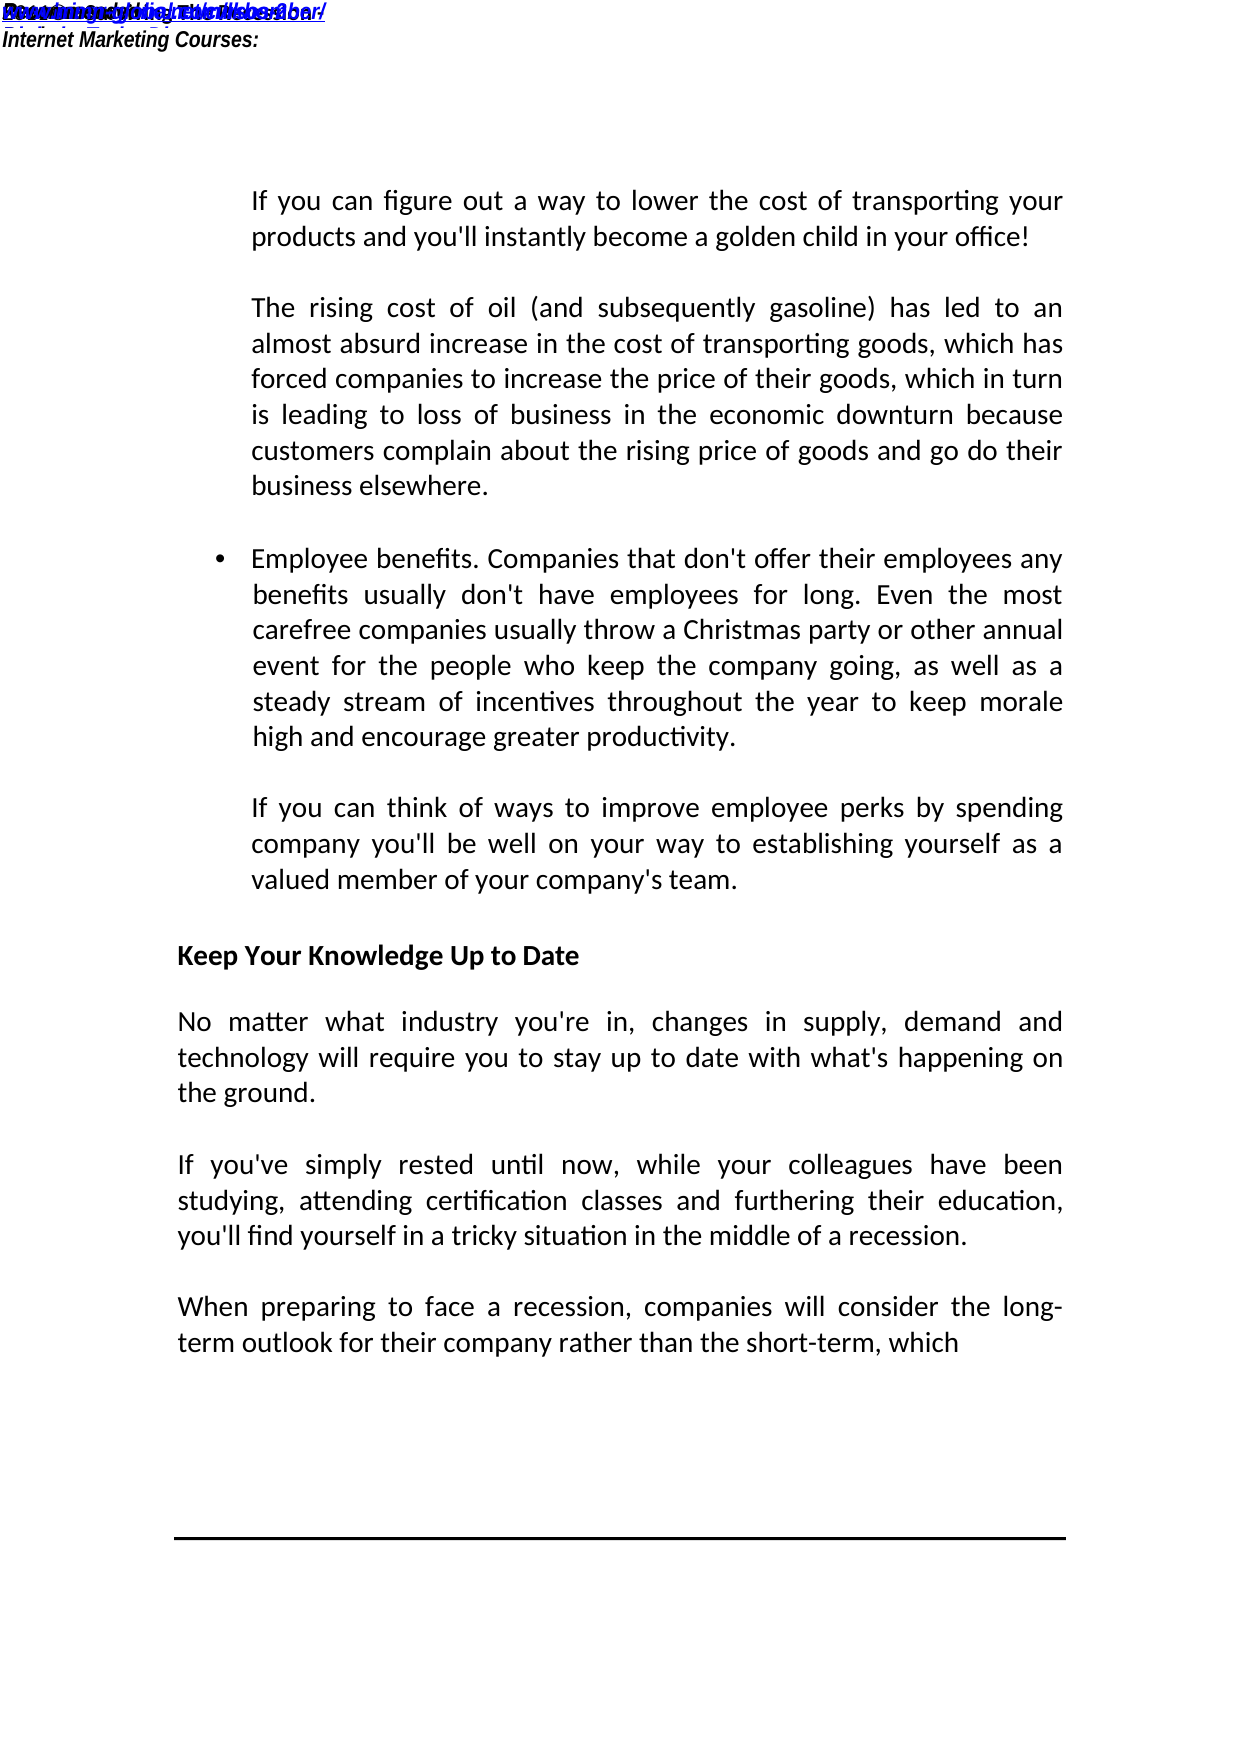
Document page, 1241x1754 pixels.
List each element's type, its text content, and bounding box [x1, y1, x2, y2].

subtitle Keep Your Knowledge Up to Date [177, 937, 1078, 973]
text If you can figure out a way to lower the cost of transporting your products and you'll instantly become a golden child in your office! [251, 182, 1064, 254]
list Employee benefits. Companies that don't offer their employees any benefits usually don't have employees for long. Even the most carefree companies usually throw a Christmas party or other annual event for the people who keep the company going, as well as a steady stream of incentives throughout the year to keep morale high and encourage greater productivity. [215, 540, 1064, 754]
text The rising cost of oil (and subsequently gasoline) has led to an almost absurd increase in the cost of transporting goods, which has forced companies to increase the price of their goods, which in turn is leading to loss of business in the economic downturn because customers complain about the rising price of goods and go do their business elsewhere. [251, 289, 1064, 503]
text If you can think of ways to improve employee perks by spending company you'll be well on your way to establishing yourself as a valued member of your company's team. [251, 789, 1064, 896]
text When preparing to face a recession, companies will consider the long-term outlook for their company rather than the short-term, which [177, 1288, 1064, 1360]
text No matter what industry you're in, changes in supply, demand and technology will require you to stay up to date with what's happening on the ground. [177, 1003, 1064, 1110]
text If you've simply rested until now, while your colleagues have been studying, attending certification classes and furthering their education, you'll find yourself in a tricky situation in the middle of a recession. [177, 1146, 1064, 1253]
